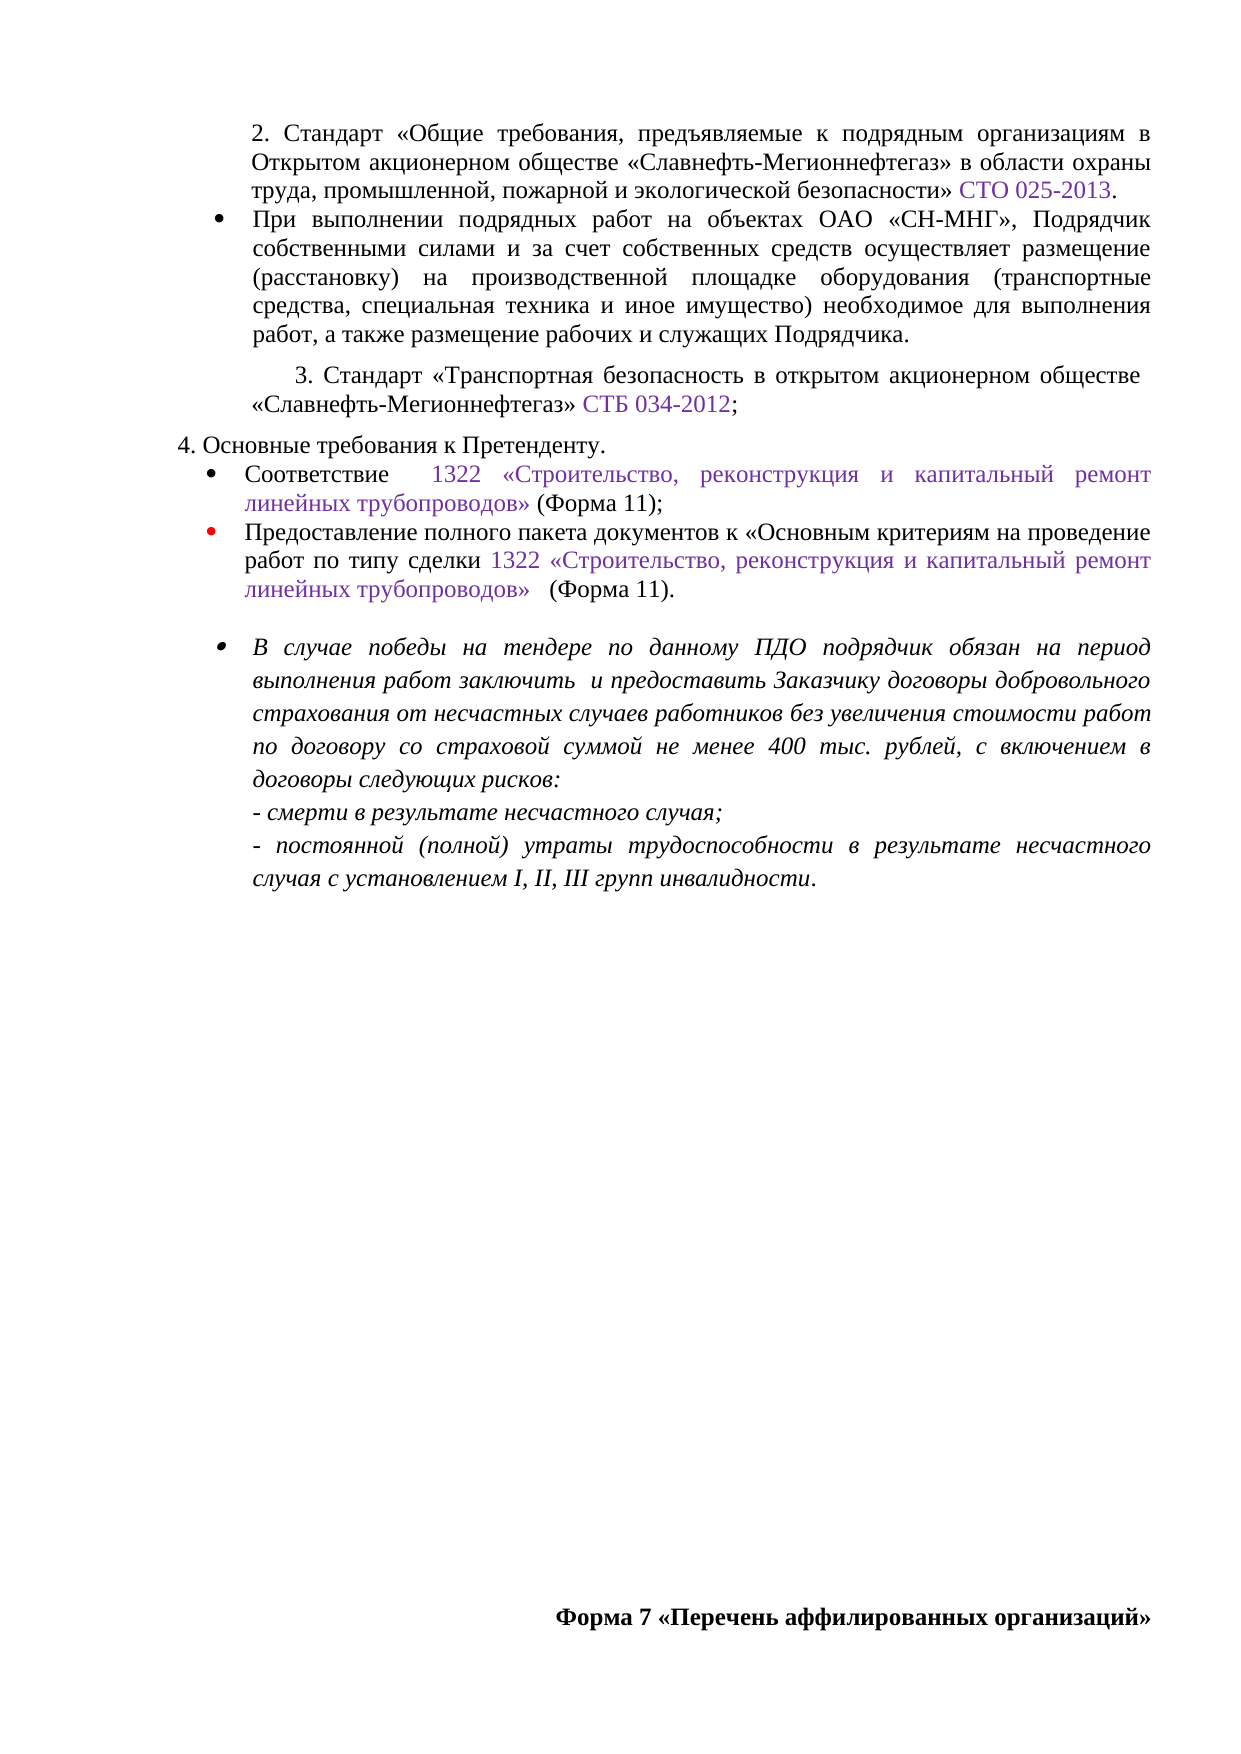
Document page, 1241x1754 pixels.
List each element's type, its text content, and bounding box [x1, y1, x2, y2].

text - смерти в результате несчастного случая; [252, 797, 1152, 826]
text 4. Основные требования к Претенденту. [177, 431, 1152, 459]
list В случае победы на тендере по данному ПДО подрядчик обязан на период выполнения работ заключить и предоставить Заказчику договоры добровольного страхования от несчастных случаев работников без увеличения стоимости работ по договору со страховой суммой не менее 400 тыс. рублей, с включением в договоры следующих рисков: [215, 632, 1152, 793]
text - постоянной (полной) утраты трудоспособности в результате несчастного случая с установлением I, II, III групп инвалидности. [252, 830, 1152, 892]
text 2. Стандарт «Общие требования, предъявляемые к подрядным организациям в Открытом акционерном обществе «Славнефть-Мегионнефтегаз» в области охраны труда, промышленной, пожарной и экологической безопасности» СТО 025-2013. [251, 118, 1152, 204]
list Предоставление полного пакета документов к «Основным критериям на проведение работ по типу сделки 1322 «Строительство, реконструкция и капитальный ремонт линейных трубопроводов» (Форма 11). [207, 517, 1152, 603]
list Соответствие 1322 «Строительство, реконструкция и капитальный ремонт линейных трубопроводов» (Форма 11); [207, 459, 1152, 517]
text 3. Стандарт «Транспортная безопасность в открытом акционерном обществе «Славнефть-Мегионнефтегаз» СТБ 034-2012; [177, 361, 1152, 418]
text Форма 7 «Перечень аффилированных организаций» [177, 1602, 1152, 1630]
list При выполнении подрядных работ на объектах ОАО «СН-МНГ», Подрядчик собственными силами и за счет собственных средств осуществляет размещение (расстановку) на производственной площадке оборудования (транспортные средства, специальная техника и иное имущество) необходимое для выполнения работ, а также размещение рабочих и служащих Подрядчика. [215, 204, 1152, 348]
